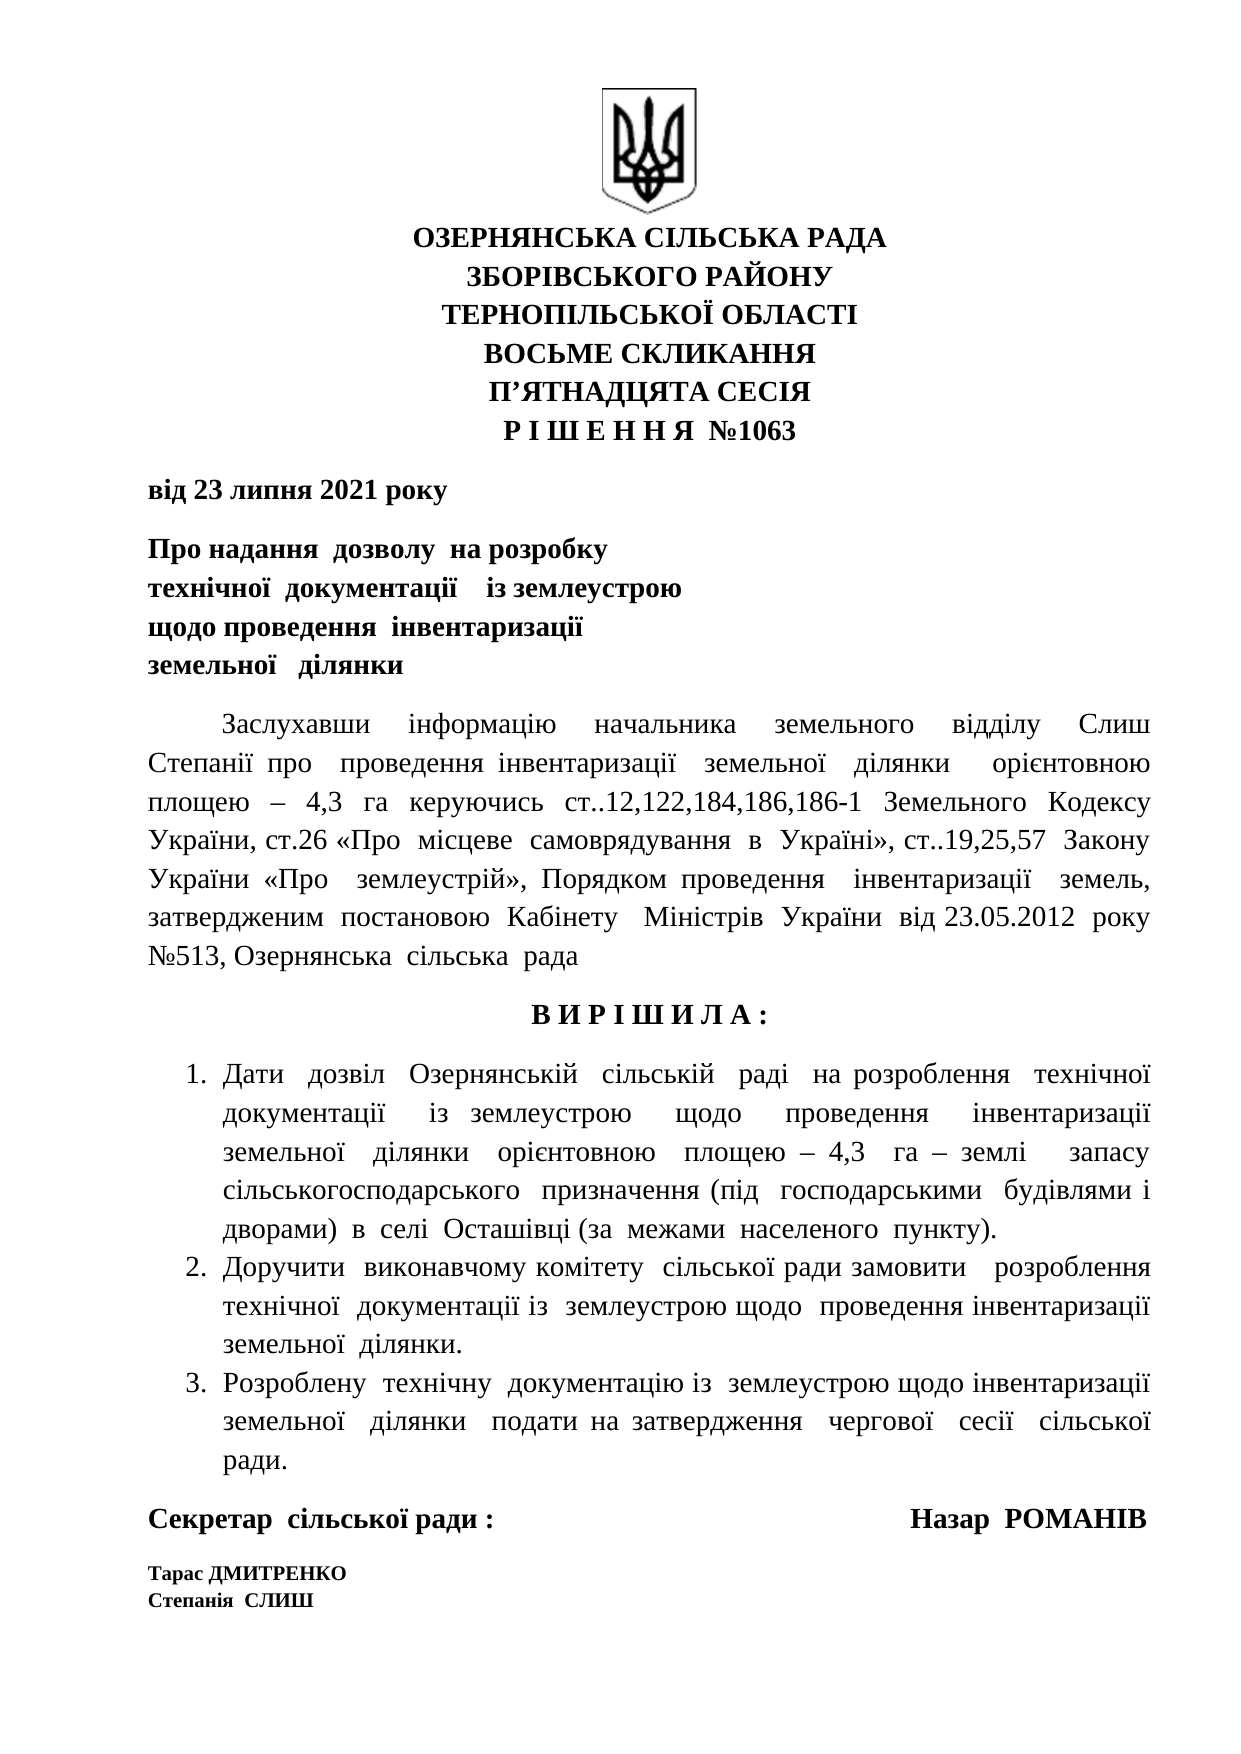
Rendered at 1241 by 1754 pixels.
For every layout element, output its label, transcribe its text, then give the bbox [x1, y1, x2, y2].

text Секретар сільської ради : Назар РОМАНІВ [148, 1501, 1152, 1535]
text від 23 липня 2021 року [148, 472, 1152, 506]
picture [602, 88, 698, 216]
text ОЗЕРНЯНСЬКА СІЛЬСЬКА РАДА ЗБОРІВСЬКОГО РАЙОНУ ТЕРНОПІЛЬСЬКОЇ ОБЛАСТІ ВОСЬМЕ СКЛИКАННЯ П’ЯТНАДЦЯТА СЕСІЯ Р І Ш Е Н Н Я №1063 [148, 88, 1152, 446]
text Заслухавши інформацію начальника земельного відділу Слиш Степанії про проведення інвентаризації земельної ділянки орієнтовною площею – 4,3 га керуючись ст..12,122,184,186,186-1 Земельного Кодексу України, ст.26 «Про місцеве самоврядування в Україні», ст..19,25,57 Закону України «Про землеустрій», Порядком проведення інвентаризації земель, затвердженим постановою Кабінету Міністрів України від 23.05.2012 року №513, Озернянська сільська рада [148, 707, 1152, 971]
text В И Р І Ш И Л А : [148, 997, 1152, 1031]
list Розроблену технічну документацію із землеустрою щодо інвентаризації земельної ділянки подати на затвердження чергової сесії сільської ради. [185, 1365, 1152, 1476]
list Доручити виконавчому комітету сільської ради замовити розроблення технічної документації із землеустрою щодо проведення інвентаризації земельної ділянки. [185, 1249, 1152, 1360]
text Тарас ДМИТРЕНКО Степанія СЛИШ [148, 1561, 1152, 1612]
text Про надання дозволу на розробку технічної документації із землеустрою щодо проведення інвентаризації земельної ділянки [148, 532, 1152, 681]
list Дати дозвіл Озернянській сільській раді на розроблення технічної документації із землеустрою щодо проведення інвентаризації земельної ділянки орієнтовною площею – 4,3 га – землі запасу сільськогосподарського призначення (під господарськими будівлями і дворами) в селі Осташівці (за межами населеного пункту). [185, 1057, 1152, 1244]
